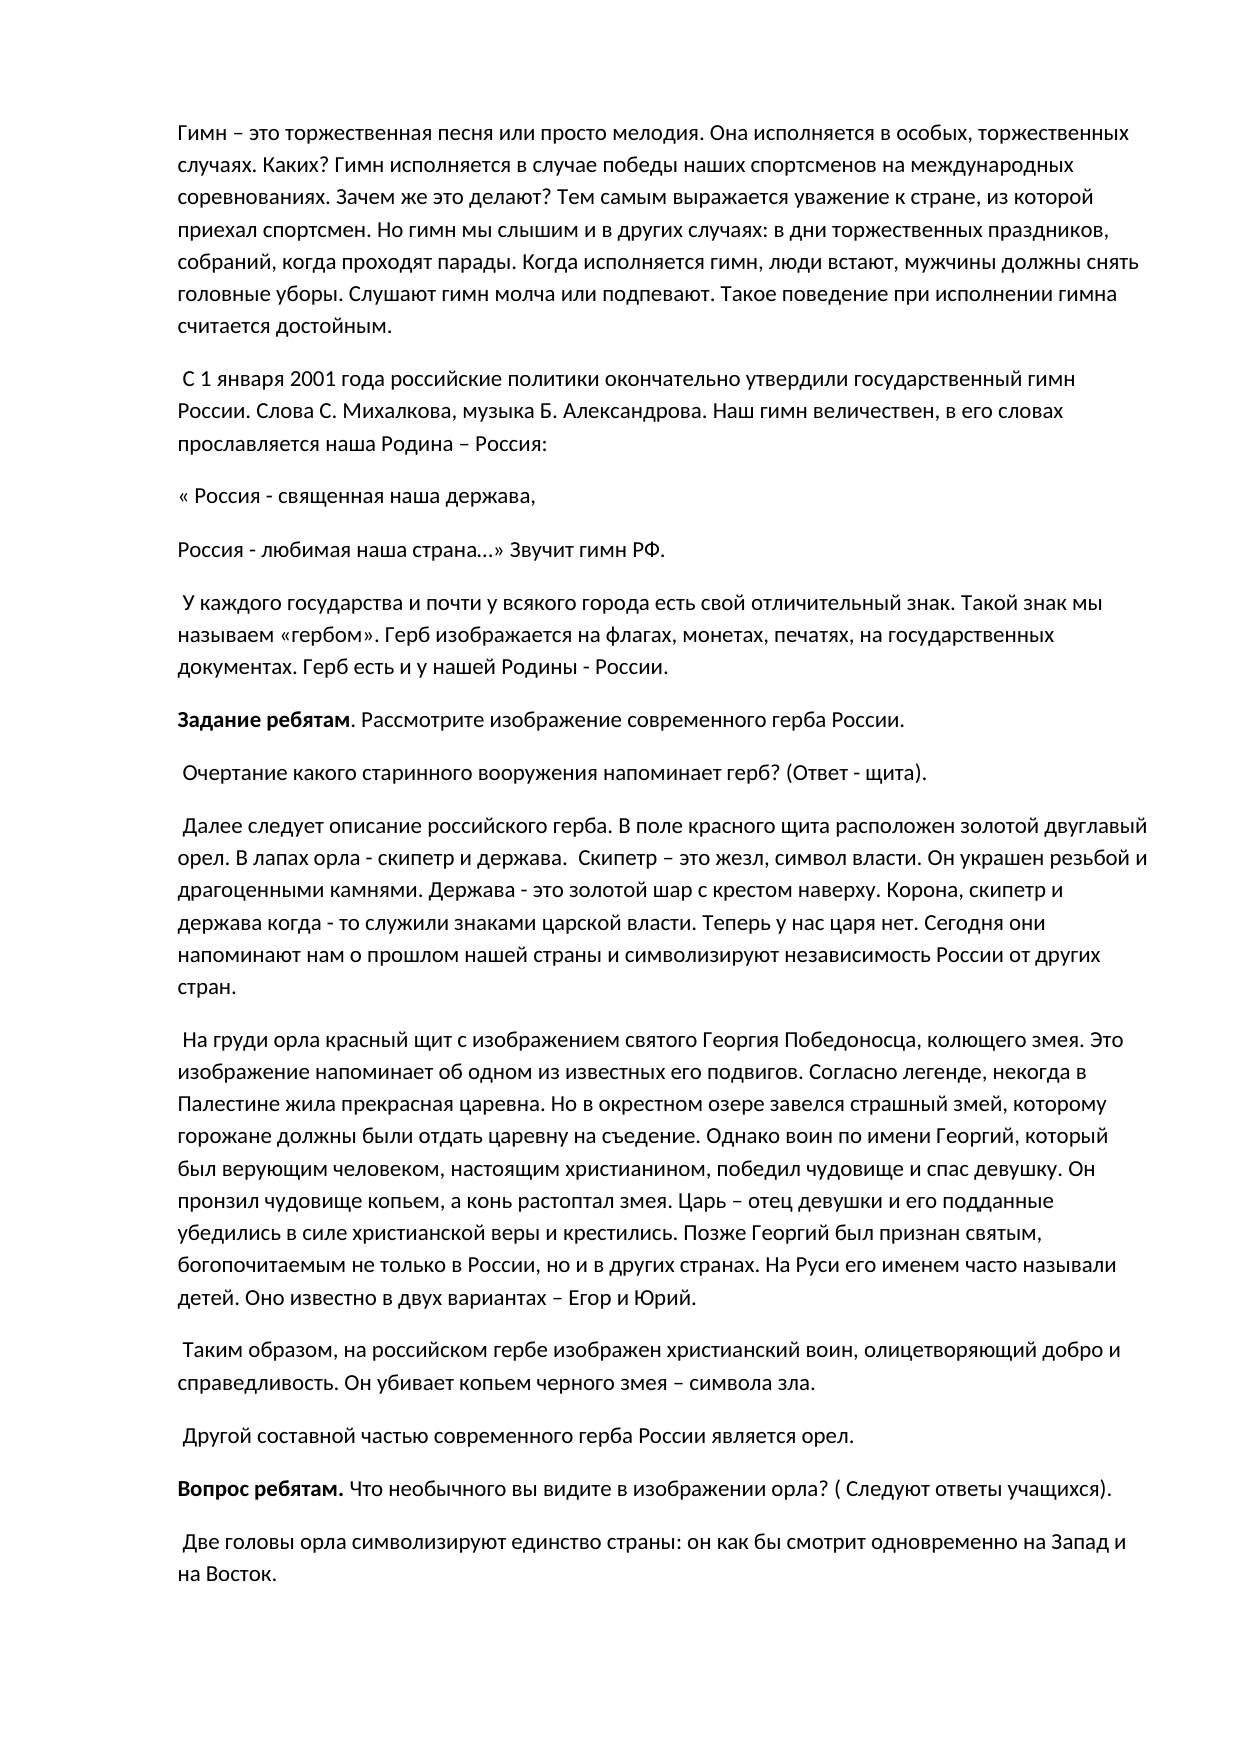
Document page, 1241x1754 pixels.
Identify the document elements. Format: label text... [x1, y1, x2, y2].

text Вопрос ребятам. Что необычного вы видите в изображении орла? ( Следуют ответы учащихся). [177, 1474, 1152, 1502]
text Задание ребятам. Рассмотрите изображение современного герба России. [177, 705, 1152, 733]
text Россия - любимая наша страна…» Звучит гимн РФ. [177, 535, 1152, 563]
text С 1 января 2001 года российские политики окончательно утвердили государственный гимн России. Слова С. Михалкова, музыка Б. Александрова. Наш гимн величествен, в его словах прославляется наша Родина – Россия: [177, 364, 1152, 457]
text Далее следует описание российского герба. В поле красного щита расположен золотой двуглавый орел. В лапах орла - скипетр и держава. Скипетр – это жезл, символ власти. Он украшен резьбой и драгоценными камнями. Держава - это золотой шар с крестом наверху. Корона, скипетр и держава когда - то служили знаками царской власти. Теперь у нас царя нет. Сегодня они напоминают нам о прошлом нашей страны и символизируют независимость России от других стран. [177, 811, 1152, 1000]
text Очертание какого старинного вооружения напоминает герб? (Ответ - щита). [177, 758, 1152, 786]
text На груди орла красный щит с изображением святого Георгия Победоносца, колющего змея. Это изображение напоминает об одном из известных его подвигов. Согласно легенде, некогда в Палестине жила прекрасная царевна. Но в окрестном озере завелся страшный змей, которому горожане должны были отдать царевну на съедение. Однако воин по имени Георгий, который был верующим человеком, настоящим христианином, победил чудовище и спас девушку. Он пронзил чудовище копьем, а конь растоптал змея. Царь – отец девушки и его подданные убедились в силе христианской веры и крестились. Позже Георгий был признан святым, богопочитаемым не только в России, но и в других странах. На Руси его именем часто называли детей. Оно известно в двух вариантах – Егор и Юрий. [177, 1025, 1152, 1311]
text У каждого государства и почти у всякого города есть свой отличительный знак. Такой знак мы называем «гербом». Герб изображается на флагах, монетах, печатях, на государственных документах. Герб есть и у нашей Родины - России. [177, 588, 1152, 680]
text Две головы орла символизируют единство страны: он как бы смотрит одновременно на Запад и на Восток. [177, 1527, 1152, 1587]
text Другой составной частью современного герба России является орел. [177, 1421, 1152, 1449]
text « Россия - священная наша держава, [177, 482, 1152, 510]
text Таким образом, на российском гербе изображен христианский воин, олицетворяющий добро и справедливость. Он убивает копьем черного змея – символа зла. [177, 1336, 1152, 1396]
text Гимн – это торжественная песня или просто мелодия. Она исполняется в особых, торжественных случаях. Каких? Гимн исполняется в случае победы наших спортсменов на международных соревнованиях. Зачем же это делают? Тем самым выражается уважение к стране, из которой приехал спортсмен. Но гимн мы слышим и в других случаях: в дни торжественных праздников, собраний, когда проходят парады. Когда исполняется гимн, люди встают, мужчины должны снять головные уборы. Слушают гимн молча или подпевают. Такое поведение при исполнении гимна считается достойным. [177, 118, 1152, 339]
